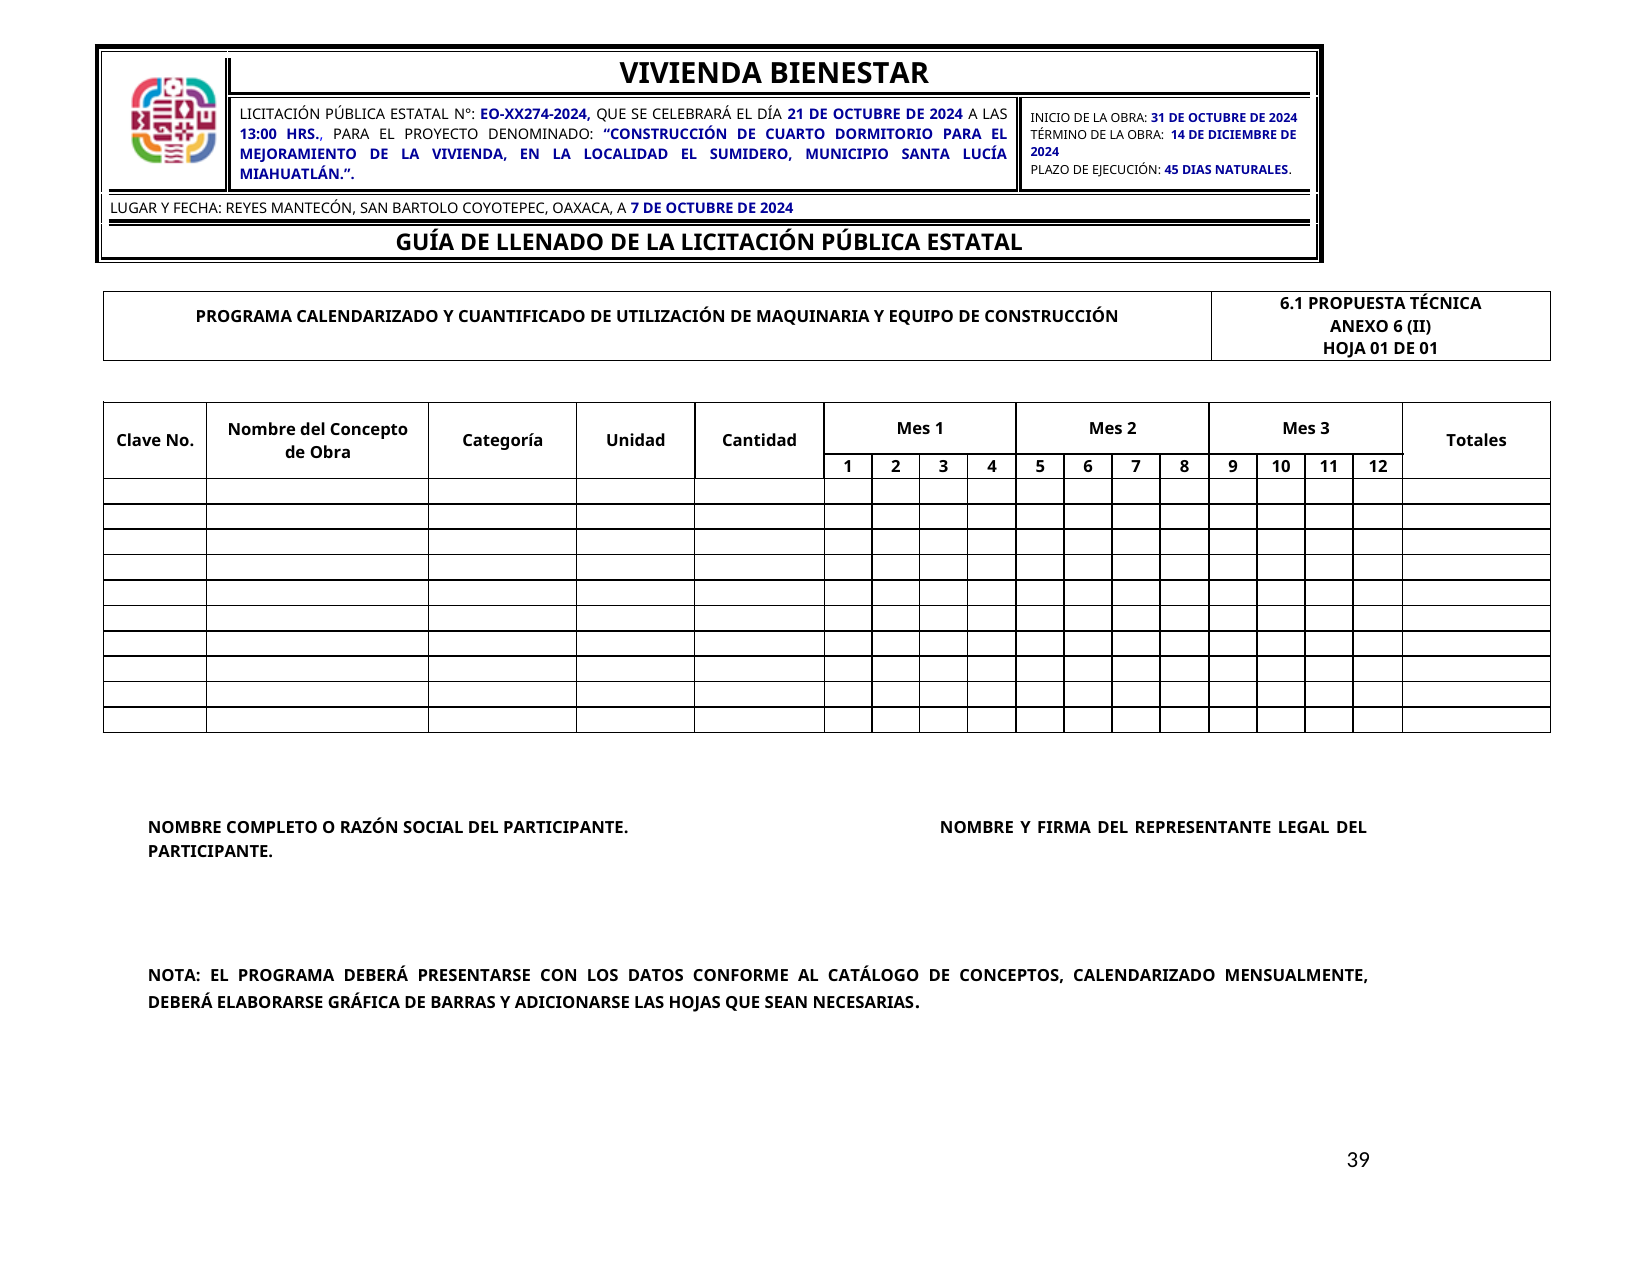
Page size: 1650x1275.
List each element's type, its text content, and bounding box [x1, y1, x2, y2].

table_cell [1161, 555, 1208, 579]
table_cell [207, 606, 428, 630]
table_cell [1210, 682, 1256, 706]
table_cell [1065, 708, 1111, 732]
table_cell [825, 682, 871, 706]
text NOMBRE COMPLETO O RAZÓN SOCIAL DEL PARTICIPANTE. NOMBRE Y FIRMA DEL REPRESENTANTE LEGAL DEL PARTICIPANTE. [148, 816, 1369, 863]
table_cell [1161, 632, 1208, 655]
table_cell [1306, 555, 1352, 579]
table_cell [1403, 505, 1550, 528]
table_cell [825, 505, 871, 528]
table_cell [1403, 632, 1550, 655]
table_cell [873, 505, 919, 528]
table_cell [1306, 479, 1352, 503]
table_cell [1258, 479, 1304, 503]
table_cell [1403, 581, 1550, 604]
table_cell [104, 555, 206, 579]
table_cell [1017, 530, 1063, 554]
table_cell [920, 505, 967, 528]
table_cell [1065, 682, 1111, 706]
table_cell [968, 530, 1015, 554]
table_cell [1354, 505, 1402, 528]
table_cell [1065, 606, 1111, 630]
table_cell [1403, 708, 1550, 732]
table_cell [1065, 657, 1111, 681]
table_cell [968, 708, 1015, 732]
table_header Mes 2 [1017, 403, 1208, 453]
table_cell [577, 581, 694, 604]
table_cell [920, 581, 967, 604]
table_cell [825, 479, 871, 503]
table_cell [1403, 530, 1550, 554]
table_cell [1113, 530, 1159, 554]
table_cell [1403, 606, 1550, 630]
table_cell [207, 708, 428, 732]
table_cell [920, 708, 967, 732]
table_cell [429, 530, 576, 554]
table_cell [207, 555, 428, 579]
table_cell [968, 505, 1015, 528]
table_cell [1210, 505, 1256, 528]
table_cell [1113, 708, 1159, 732]
table_cell [104, 505, 206, 528]
table_cell [429, 657, 576, 681]
table_cell [1113, 479, 1159, 503]
table_cell [695, 708, 824, 732]
table_cell [577, 530, 694, 554]
table_cell [1017, 505, 1063, 528]
table_header PROGRAMA CALENDARIZADO Y CUANTIFICADO DE UTILIZACIÓN DE MAQUINARIA Y EQUIPO DE CONSTRUCCIÓN [104, 292, 1211, 360]
table_cell [825, 657, 871, 681]
table_cell [825, 581, 871, 604]
table_cell [1354, 479, 1402, 503]
table_header 6.1 PROPUESTA TÉCNICA ANEXO 6 (II) HOJA 01 DE 01 [1212, 292, 1550, 360]
table_cell [207, 581, 428, 604]
table_cell [695, 632, 824, 655]
table_cell [1306, 657, 1352, 681]
table_cell [1354, 555, 1402, 579]
table_cell [968, 606, 1015, 630]
table_cell [1017, 657, 1063, 681]
table_cell [1354, 708, 1402, 732]
table_header Categoría [429, 403, 576, 477]
table_cell [968, 555, 1015, 579]
table_cell [429, 555, 576, 579]
table_cell [1306, 708, 1352, 732]
table_cell [577, 682, 694, 706]
table_cell [104, 581, 206, 604]
table_header Mes 1 [825, 403, 1015, 453]
table_cell 5 [1017, 455, 1063, 477]
table_cell [1161, 479, 1208, 503]
table_cell [1065, 530, 1111, 554]
table_header Mes 3 [1210, 403, 1402, 453]
table_cell [1306, 530, 1352, 554]
table_cell [1017, 606, 1063, 630]
table_cell [577, 606, 694, 630]
table_cell [920, 606, 967, 630]
table_cell 10 [1258, 455, 1304, 477]
table_cell [920, 632, 967, 655]
table_cell [429, 606, 576, 630]
table_cell [1161, 581, 1208, 604]
table_cell [1354, 632, 1402, 655]
table_header Totales [1403, 403, 1550, 477]
table_cell [873, 708, 919, 732]
table_cell [429, 581, 576, 604]
table_cell [1161, 708, 1208, 732]
table_cell [825, 632, 871, 655]
table_cell [1017, 555, 1063, 579]
table_cell [873, 606, 919, 630]
table_cell [429, 682, 576, 706]
table_header Clave No. [104, 403, 206, 477]
table_cell [1161, 657, 1208, 681]
table_cell [1113, 555, 1159, 579]
table_cell [1065, 632, 1111, 655]
table_cell [695, 581, 824, 604]
table_cell [1403, 479, 1550, 503]
table_cell [577, 505, 694, 528]
table_header Cantidad [696, 403, 823, 477]
table_cell [577, 657, 694, 681]
table_cell [1258, 581, 1304, 604]
table_cell [1354, 606, 1402, 630]
table_cell [1210, 632, 1256, 655]
table_cell [1258, 657, 1304, 681]
table_cell [873, 682, 919, 706]
table_cell [1210, 657, 1256, 681]
table_cell [1210, 479, 1256, 503]
table_cell [920, 682, 967, 706]
table_cell [825, 555, 871, 579]
table_cell [1210, 606, 1256, 630]
table_cell [1017, 632, 1063, 655]
table_cell [1210, 581, 1256, 604]
table_cell 4 [968, 455, 1015, 477]
table_cell 12 [1354, 455, 1402, 477]
table_cell [920, 657, 967, 681]
table_cell [1306, 581, 1352, 604]
table_cell [1161, 606, 1208, 630]
table_cell [695, 682, 824, 706]
table_cell [1113, 632, 1159, 655]
table_cell [968, 581, 1015, 604]
table_cell [104, 606, 206, 630]
table_cell [873, 479, 919, 503]
table_cell [1017, 581, 1063, 604]
table_cell 6 [1065, 455, 1111, 477]
table_cell [968, 479, 1015, 503]
table_cell [1403, 682, 1550, 706]
table_cell [873, 530, 919, 554]
table_cell [920, 530, 967, 554]
table_cell [873, 657, 919, 681]
table_cell [429, 632, 576, 655]
table_cell [1258, 682, 1304, 706]
table_cell [968, 682, 1015, 706]
table_cell [695, 530, 824, 554]
table_cell [1403, 555, 1550, 579]
table_cell [1113, 657, 1159, 681]
table_cell [1161, 505, 1208, 528]
table_cell [695, 657, 824, 681]
table_cell [104, 632, 206, 655]
table_cell [1113, 606, 1159, 630]
table_cell 8 [1161, 455, 1208, 477]
table_cell [920, 555, 967, 579]
table_cell [1306, 606, 1352, 630]
table_cell [104, 682, 206, 706]
table_cell [429, 479, 576, 503]
table_cell [577, 479, 694, 503]
table_cell [1065, 555, 1111, 579]
table_cell [1306, 682, 1352, 706]
table_cell [1065, 479, 1111, 503]
table_cell [825, 530, 871, 554]
table_cell [1161, 530, 1208, 554]
table_cell [873, 555, 919, 579]
table_cell [1210, 555, 1256, 579]
table_cell [1306, 505, 1352, 528]
table_cell [207, 632, 428, 655]
table_cell [695, 479, 824, 503]
table_cell [1065, 505, 1111, 528]
table_cell [1258, 555, 1304, 579]
table_cell [1065, 581, 1111, 604]
table_cell [1354, 530, 1402, 554]
table_cell [1210, 530, 1256, 554]
table_cell [825, 708, 871, 732]
table_cell [1113, 505, 1159, 528]
table_cell [104, 479, 206, 503]
table_cell 3 [920, 455, 967, 477]
table_cell [429, 708, 576, 732]
table_cell [1161, 682, 1208, 706]
table_cell [1354, 682, 1402, 706]
table_cell [1258, 708, 1304, 732]
table_cell [1113, 682, 1159, 706]
table_cell [1258, 606, 1304, 630]
table_cell [695, 606, 824, 630]
table_cell [1210, 708, 1256, 732]
table_cell [968, 632, 1015, 655]
table_cell [577, 632, 694, 655]
table_cell [695, 505, 824, 528]
table_cell [1354, 581, 1402, 604]
table_cell 11 [1306, 455, 1352, 477]
text NOTA: EL PROGRAMA DEBERÁ PRESENTARSE CON LOS DATOS CONFORME AL CATÁLOGO DE CONCEPTOS, CALENDARIZADO MENSUALMENTE, DEBERÁ ELABORARSE GRÁFICA DE BARRAS Y ADICIONARSE LAS HOJAS QUE SEAN NECESARIAS. [148, 963, 1369, 1014]
table_cell [1017, 708, 1063, 732]
table_cell [873, 632, 919, 655]
table_cell [1258, 530, 1304, 554]
table_cell [104, 708, 206, 732]
table_cell [1306, 632, 1352, 655]
table_cell [1258, 632, 1304, 655]
table_cell [577, 708, 694, 732]
table_cell [207, 682, 428, 706]
table_cell [104, 530, 206, 554]
table_cell [695, 555, 824, 579]
table_cell [1354, 657, 1402, 681]
table_cell [1258, 505, 1304, 528]
table_cell [207, 505, 428, 528]
table_cell [577, 555, 694, 579]
table_cell [873, 581, 919, 604]
table_cell 1 [825, 455, 871, 477]
table_header Nombre del Concepto de Obra [207, 403, 428, 477]
table_cell [1017, 682, 1063, 706]
table_cell [429, 505, 576, 528]
table_cell [1017, 479, 1063, 503]
table_cell 9 [1210, 455, 1256, 477]
table_cell [1113, 581, 1159, 604]
table_header Unidad [577, 403, 694, 477]
table_cell [207, 657, 428, 681]
table_cell [207, 530, 428, 554]
table_cell [920, 479, 967, 503]
table_cell 2 [873, 455, 919, 477]
table_cell [207, 479, 428, 503]
picture [120, 70, 225, 169]
table_cell 7 [1113, 455, 1159, 477]
table_cell [825, 606, 871, 630]
table_cell [968, 657, 1015, 681]
table_cell [1403, 657, 1550, 681]
table_cell [104, 657, 206, 681]
